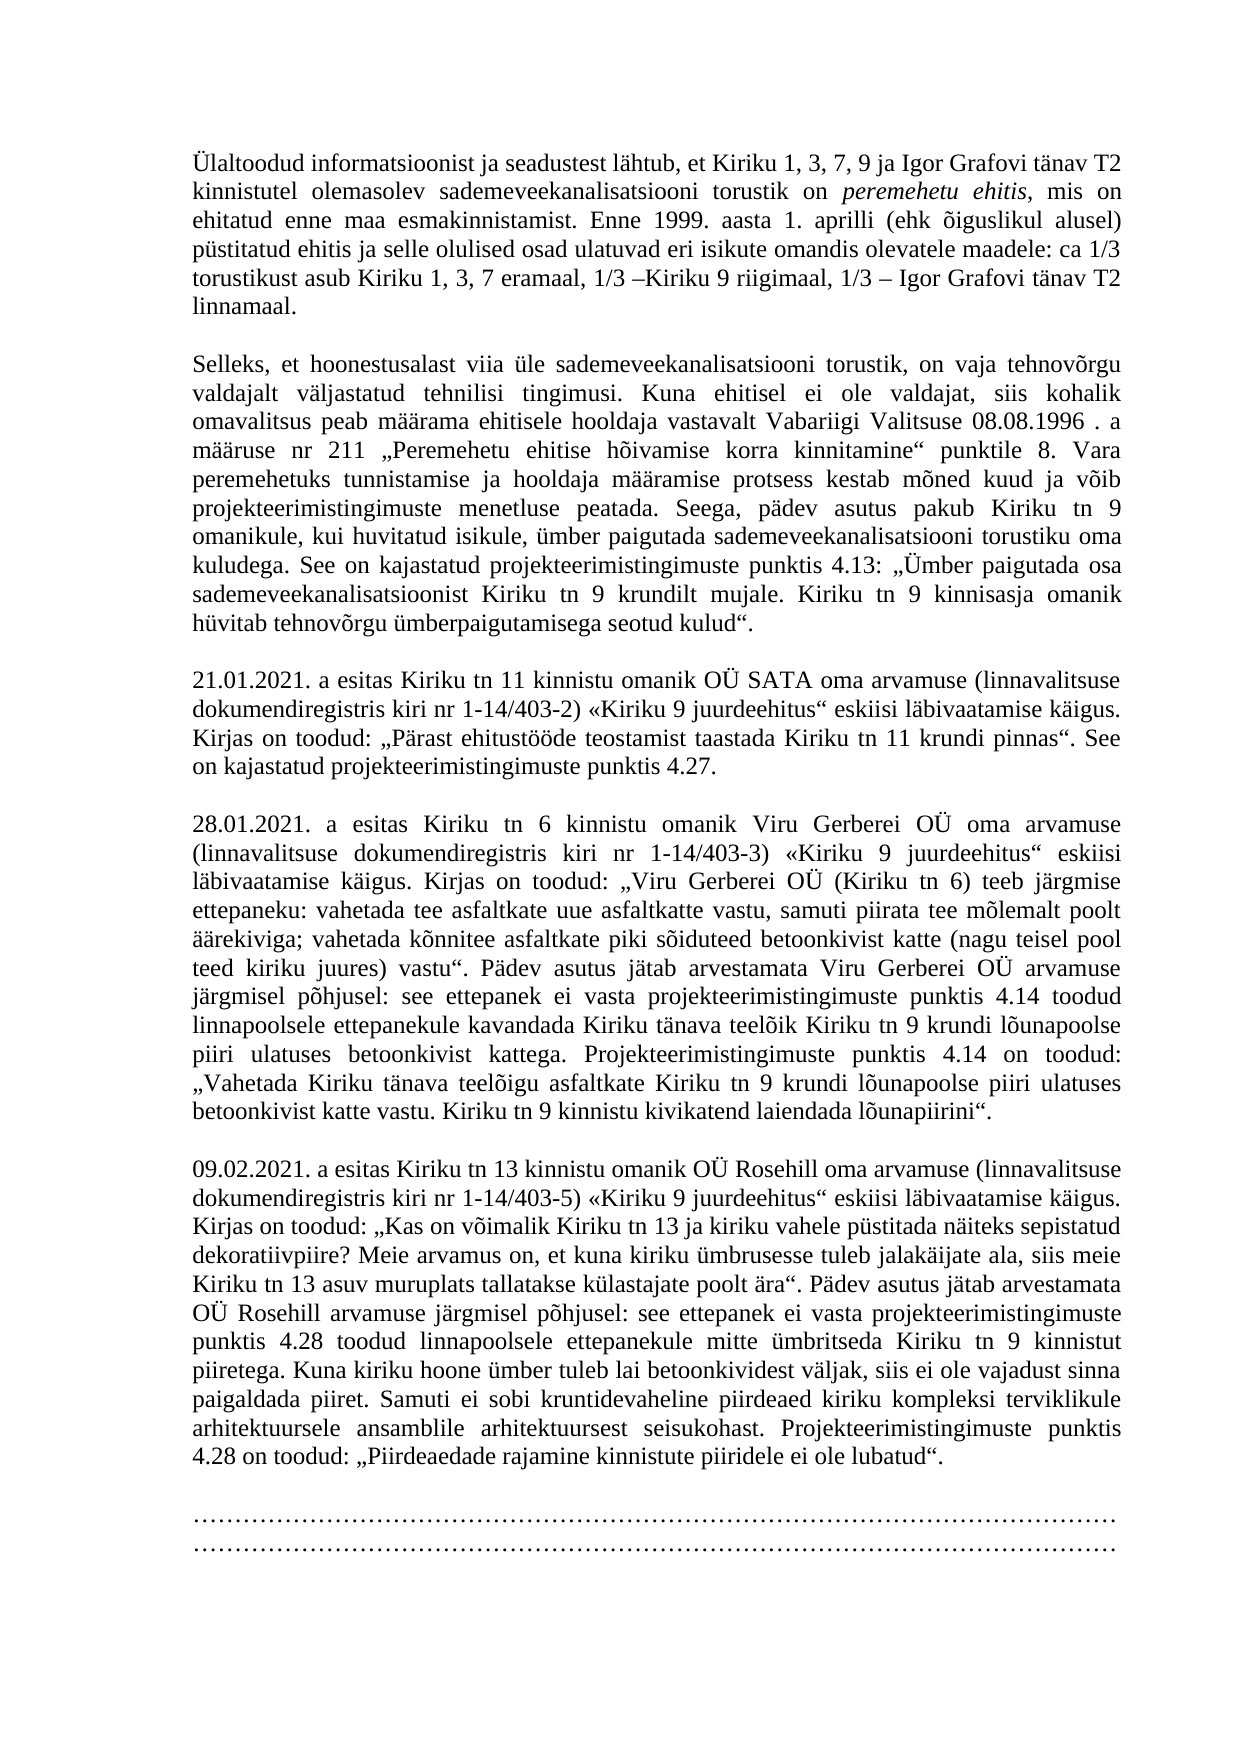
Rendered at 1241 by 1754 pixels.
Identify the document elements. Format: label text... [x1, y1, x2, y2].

text Ülaltoodud informatsioonist ja seadustest lähtub, et Kiriku 1, 3, 7, 9 ja Igor Grafovi tänav T2 kinnistutel olemasolev sademeveekanalisatsiooni torustik on peremehetu ehitis, mis on ehitatud enne maa esmakinnistamist. Enne 1999. aasta 1. aprilli (ehk õiguslikul alusel) püstitatud ehitis ja selle olulised osad ulatuvad eri isikute omandis olevatele maadele: ca 1/3 torustikust asub Kiriku 1, 3, 7 eramaal, 1/3 –Kiriku 9 riigimaal, 1/3 – Igor Grafovi tänav T2 linnamaal. [192, 148, 1122, 320]
text 28.01.2021. a esitas Kiriku tn 6 kinnistu omanik Viru Gerberei OÜ oma arvamuse (linnavalitsuse dokumendiregistris kiri nr 1-14/403-3) «Kiriku 9 juurdeehitus“ eskiisi läbivaatamise käigus. Kirjas on toodud: „Viru Gerberei OÜ (Kiriku tn 6) teeb järgmise ettepaneku: vahetada tee asfaltkate uue asfaltkatte vastu, samuti piirata tee mõlemalt poolt äärekiviga; vahetada kõnnitee asfaltkate piki sõiduteed betoonkivist katte (nagu teisel pool teed kiriku juures) vastu“. Pädev asutus jätab arvestamata Viru Gerberei OÜ arvamuse järgmisel põhjusel: see ettepanek ei vasta projekteerimistingimuste punktis 4.14 toodud linnapoolsele ettepanekule kavandada Kiriku tänava teelõik Kiriku tn 9 krundi lõunapoolse piiri ulatuses betoonkivist kattega. Projekteerimistingimuste punktis 4.14 on toodud: „Vahetada Kiriku tänava teelõigu asfaltkate Kiriku tn 9 krundi lõunapoolse piiri ulatuses betoonkivist katte vastu. Kiriku tn 9 kinnistu kivikatend laiendada lõunapiirini“. [192, 809, 1122, 1125]
text 09.02.2021. a esitas Kiriku tn 13 kinnistu omanik OÜ Rosehill oma arvamuse (linnavalitsuse dokumendiregistris kiri nr 1-14/403-5) «Kiriku 9 juurdeehitus“ eskiisi läbivaatamise käigus. Kirjas on toodud: „Kas on võimalik Kiriku tn 13 ja kiriku vahele püstitada näiteks sepistatud dekoratiivpiire? Meie arvamus on, et kuna kiriku ümbrusesse tuleb jalakäijate ala, siis meie Kiriku tn 13 asuv muruplats tallatakse külastajate poolt ära“. Pädev asutus jätab arvestamata OÜ Rosehill arvamuse järgmisel põhjusel: see ettepanek ei vasta projekteerimistingimuste punktis 4.28 toodud linnapoolsele ettepanekule mitte ümbritseda Kiriku tn 9 kinnistut piiretega. Kuna kiriku hoone ümber tuleb lai betoonkividest väljak, siis ei ole vajadust sinna paigaldada piiret. Samuti ei sobi kruntidevaheline piirdeaed kiriku kompleksi terviklikule arhitektuursele ansamblile arhitektuursest seisukohast. Projekteerimistingimuste punktis 4.28 on toodud: „Piirdeaedade rajamine kinnistute piiridele ei ole lubatud“. [192, 1154, 1122, 1470]
text 21.01.2021. a esitas Kiriku tn 11 kinnistu omanik OÜ SATA oma arvamuse (linnavalitsuse dokumendiregistris kiri nr 1-14/403-2) «Kiriku 9 juurdeehitus“ eskiisi läbivaatamise käigus. Kirjas on toodud: „Pärast ehitustööde teostamist taastada Kiriku tn 11 krundi pinnas“. See on kajastatud projekteerimistingimuste punktis 4.27. [192, 665, 1122, 780]
text Selleks, et hoonestusalast viia üle sademeveekanalisatsiooni torustik, on vaja tehnovõrgu valdajalt väljastatud tehnilisi tingimusi. Kuna ehitisel ei ole valdajat, siis kohalik omavalitsus peab määrama ehitisele hooldaja vastavalt Vabariigi Valitsuse 08.08.1996 . a määruse nr 211 „Peremehetu ehitise hõivamise korra kinnitamine“ punktile 8. Vara peremehetuks tunnistamise ja hooldaja määramise protsess kestab mõned kuud ja võib projekteerimistingimuste menetluse peatada. Seega, pädev asutus pakub Kiriku tn 9 omanikule, kui huvitatud isikule, ümber paigutada sademeveekanalisatsiooni torustiku oma kuludega. See on kajastatud projekteerimistingimuste punktis 4.13: „Ümber paigutada osa sademeveekanalisatsioonist Kiriku tn 9 krundilt mujale. Kiriku tn 9 kinnisasja omanik hüvitab tehnovõrgu ümberpaigutamisega seotud kulud“. [192, 349, 1122, 636]
text ………………………………………………………………………………………………… [192, 1499, 1122, 1528]
text ………………………………………………………………………………………………… [192, 1528, 1122, 1556]
